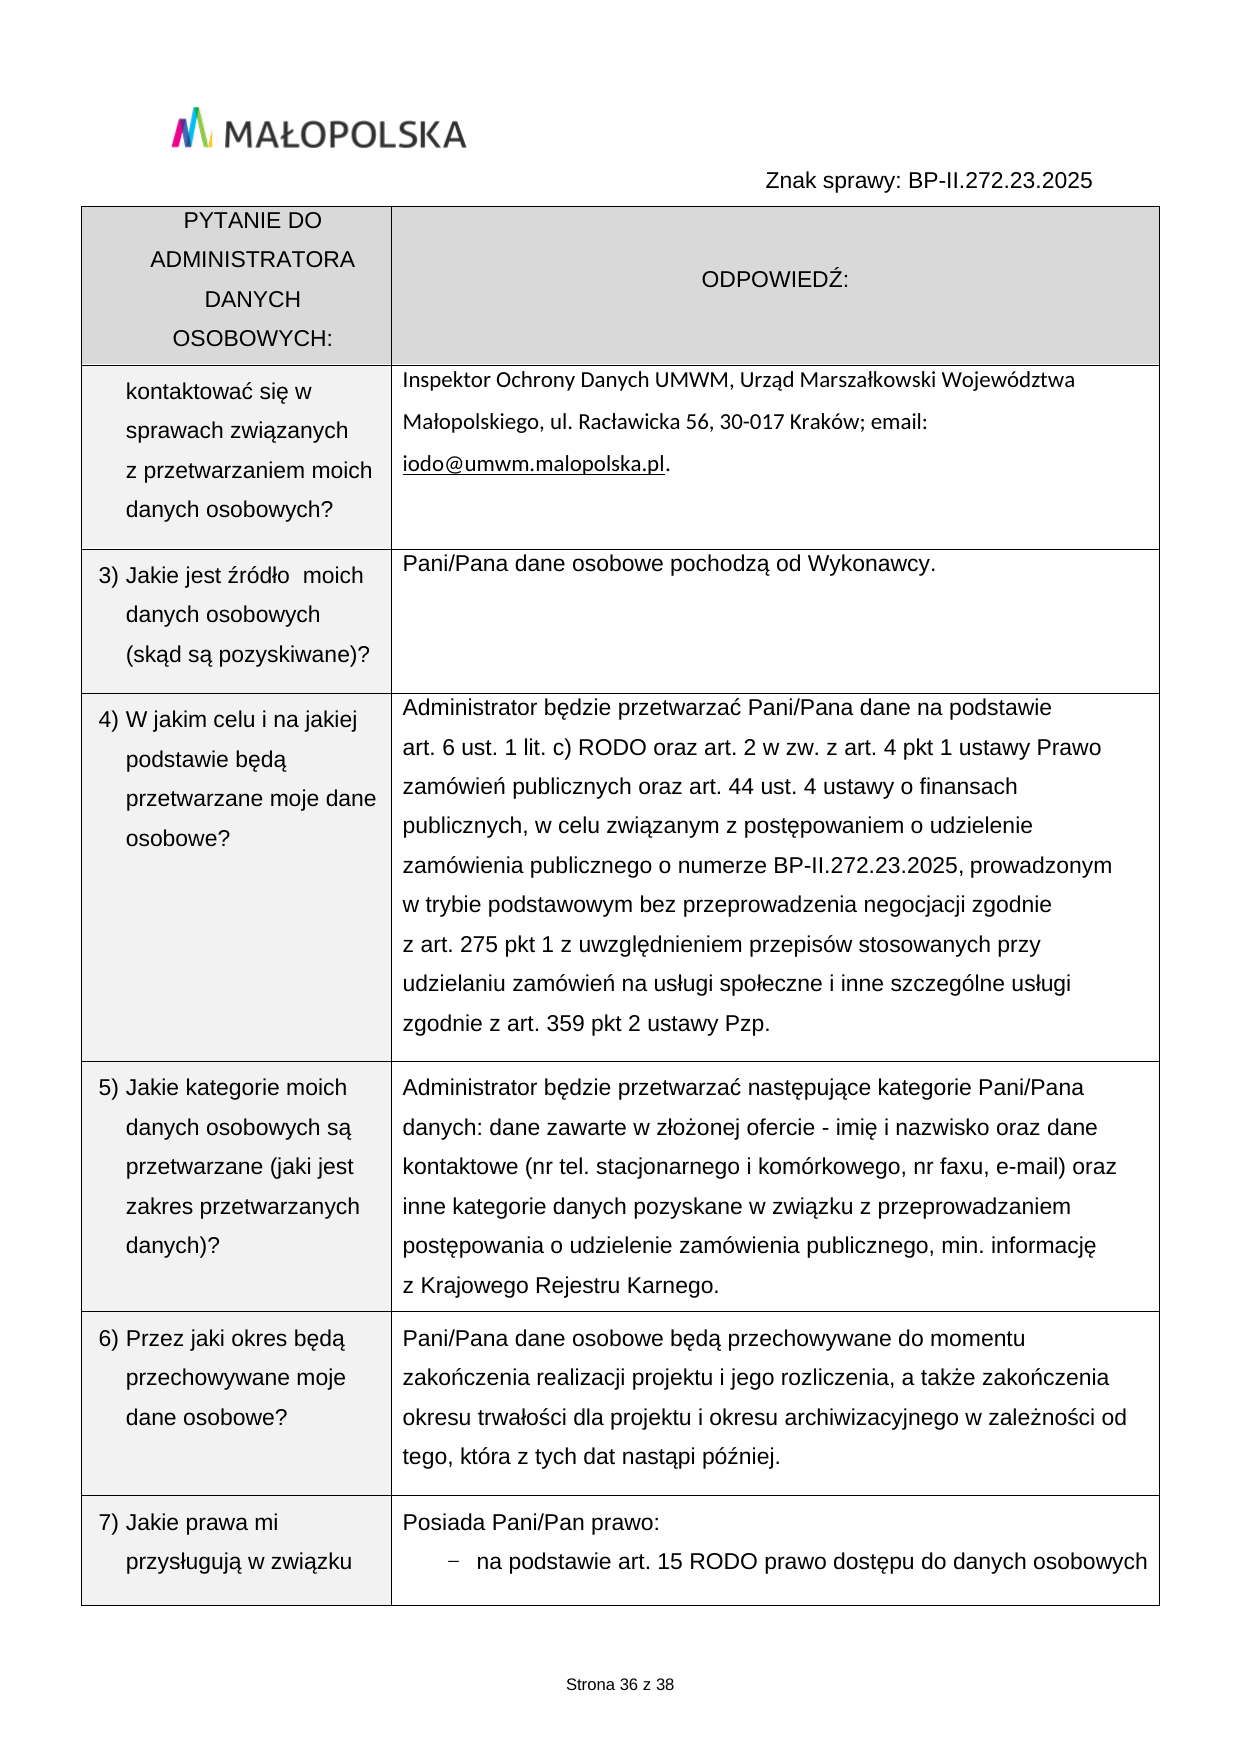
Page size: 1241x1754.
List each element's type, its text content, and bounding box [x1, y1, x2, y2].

picture [147, 88, 491, 167]
table_header PYTANIE DO ADMINISTRATORA DANYCH OSOBOWYCH: [82, 207, 391, 364]
table_cell W jakim celu i na jakiej podstawie będą przetwarzane moje dane osobowe? [82, 694, 391, 1061]
table_cell Jakie kategorie moich danych osobowych są przetwarzane (jaki jest zakres przetwarzanych danych)? [82, 1062, 391, 1311]
table_cell Administrator będzie przetwarzać Pani/Pana dane na podstawie art. 6 ust. 1 lit. c) RODO oraz art. 2 w zw. z art. 4 pkt 1 ustawy Prawo zamówień publicznych oraz art. 44 ust. 4 ustawy o finansach publicznych, w celu związanym z postępowaniem o udzielenie zamówienia publicznego o numerze BP-II.272.23.2025, prowadzonym w trybie podstawowym bez przeprowadzenia negocjacji zgodnie z art. 275 pkt 1 z uwzględnieniem przepisów stosowanych przy udzielaniu zamówień na usługi społeczne i inne szczególne usługi zgodnie z art. 359 pkt 2 ustawy Pzp. [392, 694, 1159, 1061]
table_header ODPOWIEDŹ: [392, 207, 1159, 364]
table_cell Z kim można kontaktować się w sprawach związanych z przetwarzaniem moich danych osobowych? [82, 366, 391, 548]
table_cell Jakie jest źródło moich danych osobowych (skąd są pozyskiwane)? [82, 550, 391, 693]
table_cell Pani/Pana dane osobowe będą przechowywane do momentu zakończenia realizacji projektu i jego rozliczenia, a także zakończenia okresu trwałości dla projektu i okresu archiwizacyjnego w zależności od tego, która z tych dat nastąpi później. [392, 1312, 1159, 1495]
table_cell Przez jaki okres będą przechowywane moje dane osobowe? [82, 1312, 391, 1495]
table_cell Pani/Pana dane osobowe pochodzą od Wykonawcy. [392, 550, 1159, 693]
table_cell Administrator będzie przetwarzać następujące kategorie Pani/Pana danych: dane zawarte w złożonej ofercie - imię i nazwisko oraz dane kontaktowe (nr tel. stacjonarnego i komórkowego, nr faxu, e-mail) oraz inne kategorie danych pozyskane w związku z przeprowadzaniem postępowania o udzielenie zamówienia publicznego, min. informację z Krajowego Rejestru Karnego. [392, 1062, 1159, 1311]
table_cell Jakie prawa mi przysługują w związku z przetwarzaniem moich danych osobowych? [82, 1496, 391, 1605]
